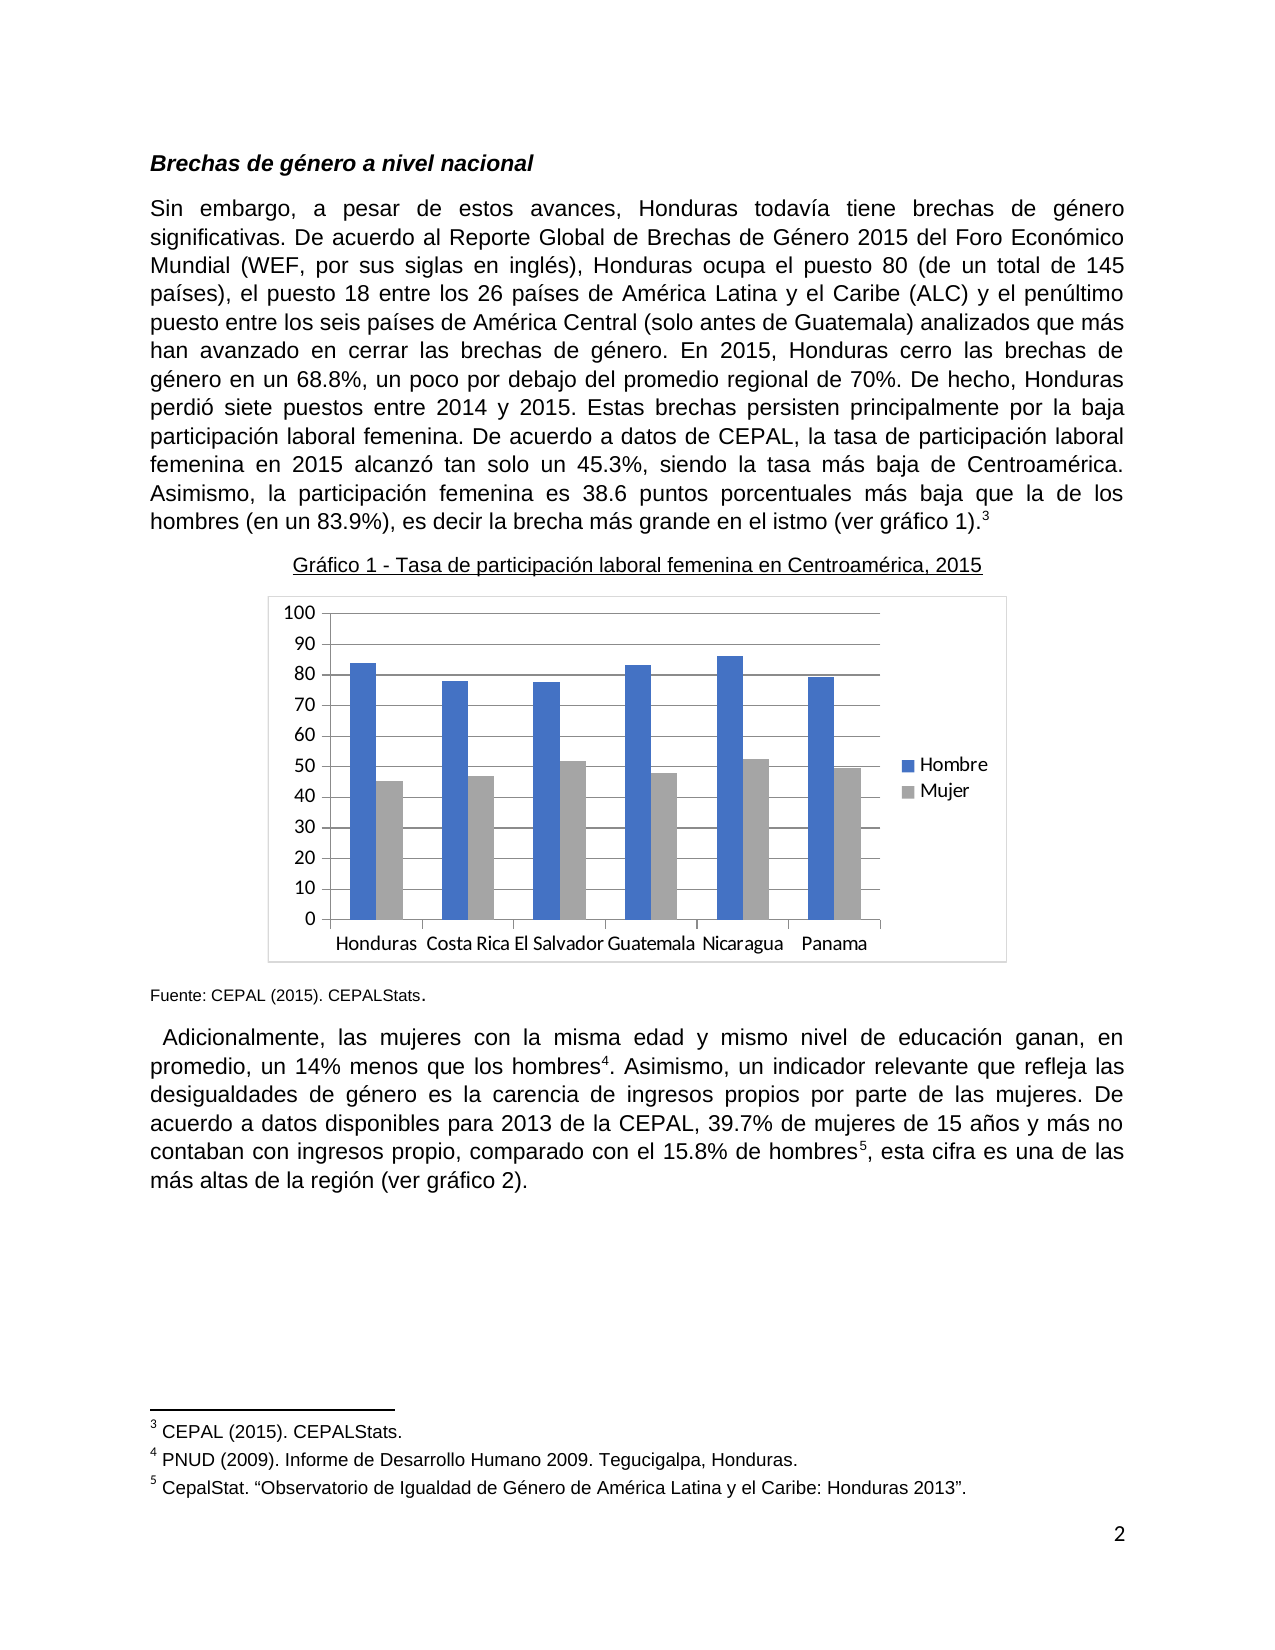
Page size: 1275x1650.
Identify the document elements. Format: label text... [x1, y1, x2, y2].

text Sin embargo, a pesar de estos avances, Honduras todavía tiene brechas de género significativas. De acuerdo al Reporte Global de Brechas de Género 2015 del Foro Económico Mundial (WEF, por sus siglas en inglés), Honduras ocupa el puesto 80 (de un total de 145 países), el puesto 18 entre los 26 países de América Latina y el Caribe (ALC) y el penúltimo puesto entre los seis países de América Central (solo antes de Guatemala) analizados que más han avanzado en cerrar las brechas de género. En 2015, Honduras cerro las brechas de género en un 68.8%, un poco por debajo del promedio regional de 70%. De hecho, Honduras perdió siete puestos entre 2014 y 2015. Estas brechas persisten principalmente por la baja participación laboral femenina. De acuerdo a datos de CEPAL, la tasa de participación laboral femenina en 2015 alcanzó tan solo un 45.3%, siendo la tasa más baja de Centroamérica. Asimismo, la participación femenina es 38.6 puntos porcentuales más baja que la de los hombres (en un 83.9%), es decir la brecha más grande en el istmo (ver gráfico 1). [150, 195, 1125, 534]
text Brechas de género a nivel nacional [150, 150, 1125, 176]
text Gráfico 1 - Tasa de participación laboral femenina en Centroamérica, 2015 [150, 553, 1125, 577]
text Fuente: CEPAL (2015). CEPALStats. [150, 982, 1125, 1006]
text Adicionalmente, las mujeres con la misma edad y mismo nivel de educación ganan, en promedio, un 14% menos que los hombres. Asimismo, un indicador relevante que refleja las desigualdades de género es la carencia de ingresos propios por parte de las mujeres. De acuerdo a datos disponibles para 2013 de la CEPAL, 39.7% de mujeres de 15 años y más no contaban con ingresos propio, comparado con el 15.8% de hombres, esta cifra es una de las más altas de la región (ver gráfico 2). [150, 1024, 1125, 1193]
